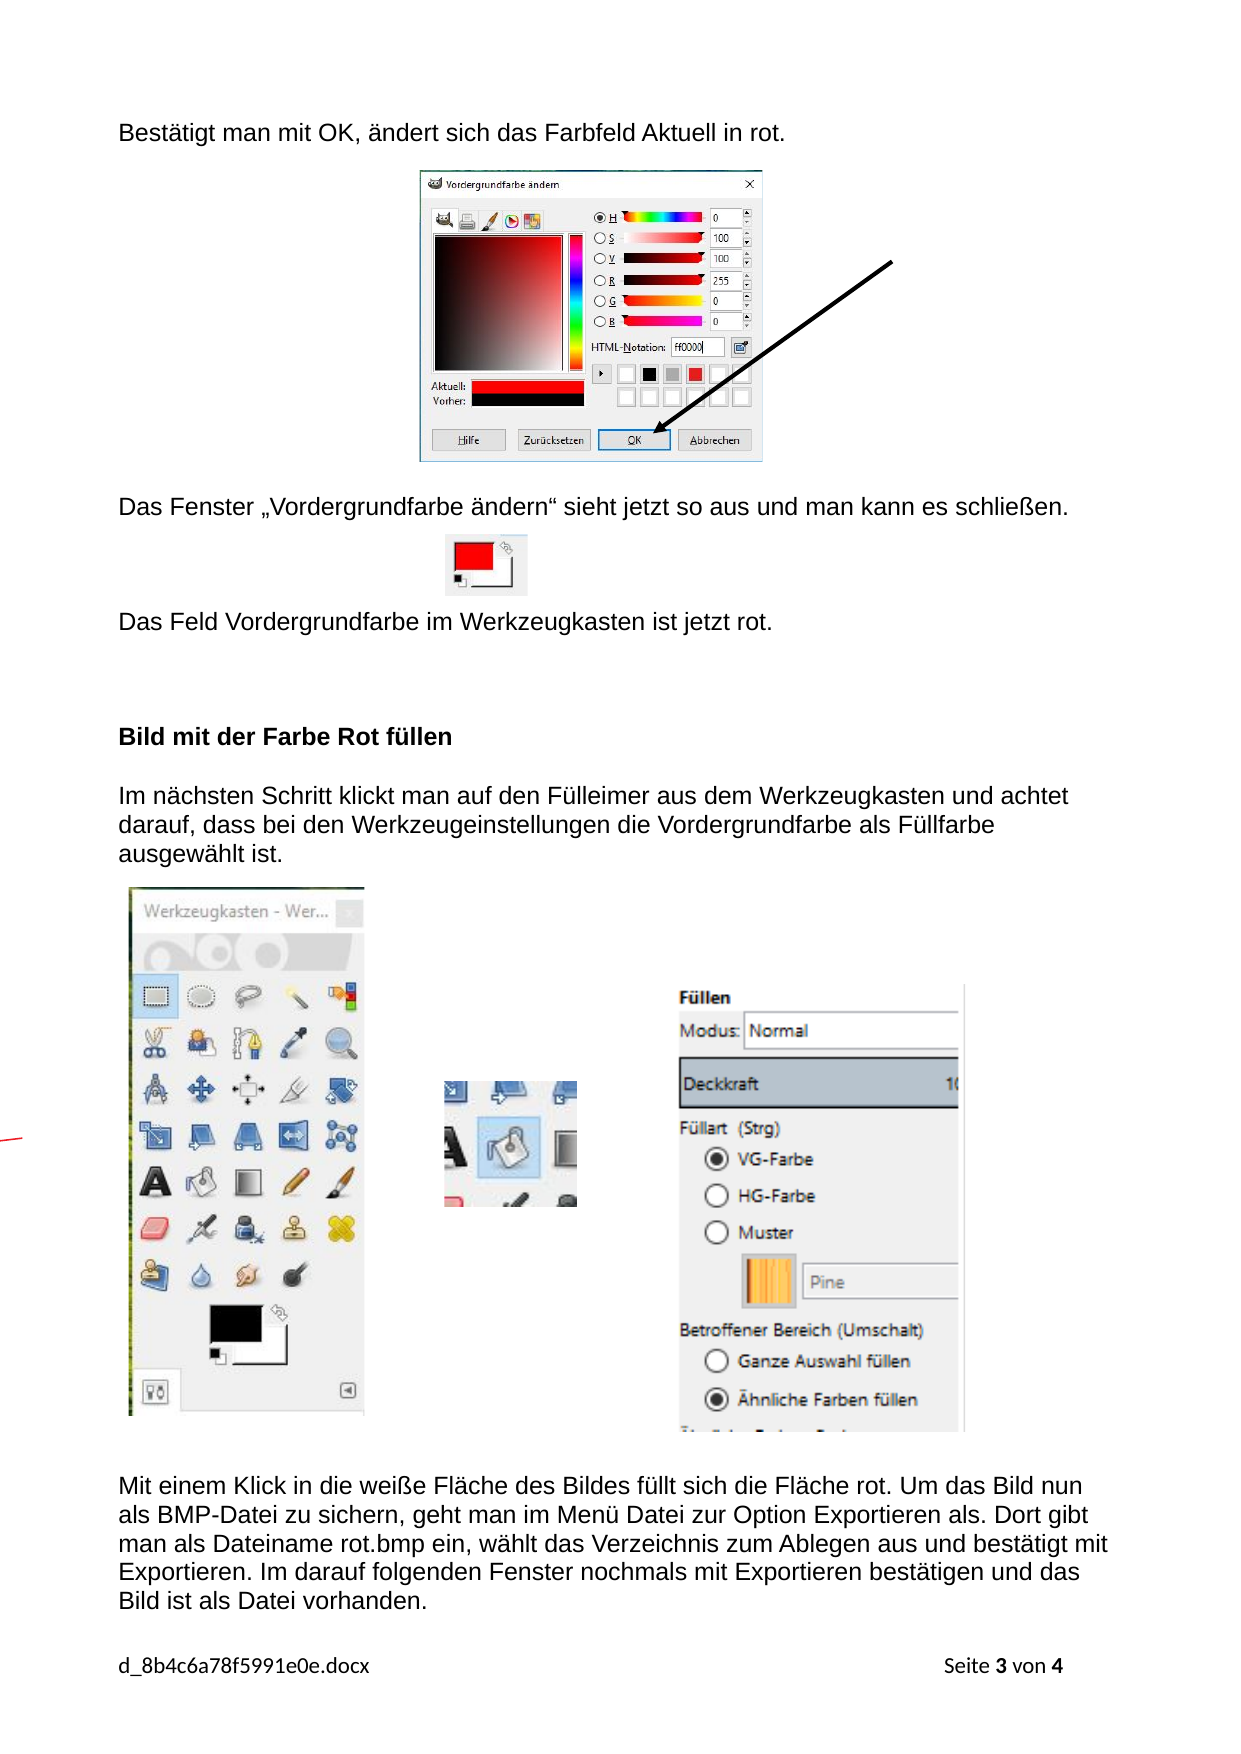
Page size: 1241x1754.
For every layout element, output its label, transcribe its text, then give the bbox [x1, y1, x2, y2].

picture [674, 984, 965, 1432]
picture [419, 170, 763, 462]
text Das Fenster „Vordergrundfarbe ändern“ sieht jetzt so aus und man kann es schließen. [118, 492, 1122, 521]
picture [445, 534, 528, 596]
text Im nächsten Schritt klickt man auf den Fülleimer aus dem Werkzeugkasten und achtet darauf, dass bei den Werkzeugeinstellungen die Vordergrundfarbe als Füllfarbe ausgewählt ist. [118, 781, 1122, 867]
picture [444, 1081, 577, 1207]
text Bestätigt man mit OK, ändert sich das Farbfeld Aktuell in rot. [118, 118, 1122, 147]
text Das Feld Vordergrundfarbe im Werkzeugkasten ist jetzt rot. [118, 607, 1122, 636]
text Bild mit der Farbe Rot füllen [118, 722, 1122, 751]
text Mit einem Klick in die weiße Fläche des Bildes füllt sich die Fläche rot. Um das Bild nun als BMP-Datei zu sichern, geht man im Menü Datei zur Option Exportieren als. Dort gibt man als Dateiname rot.bmp ein, wählt das Verzeichnis zum Ablegen aus und bestätigt mit Exportieren. Im darauf folgenden Fenster nochmals mit Exportieren bestätigen und das Bild ist als Datei vorhanden. [118, 1471, 1122, 1615]
picture [128, 887, 365, 1416]
